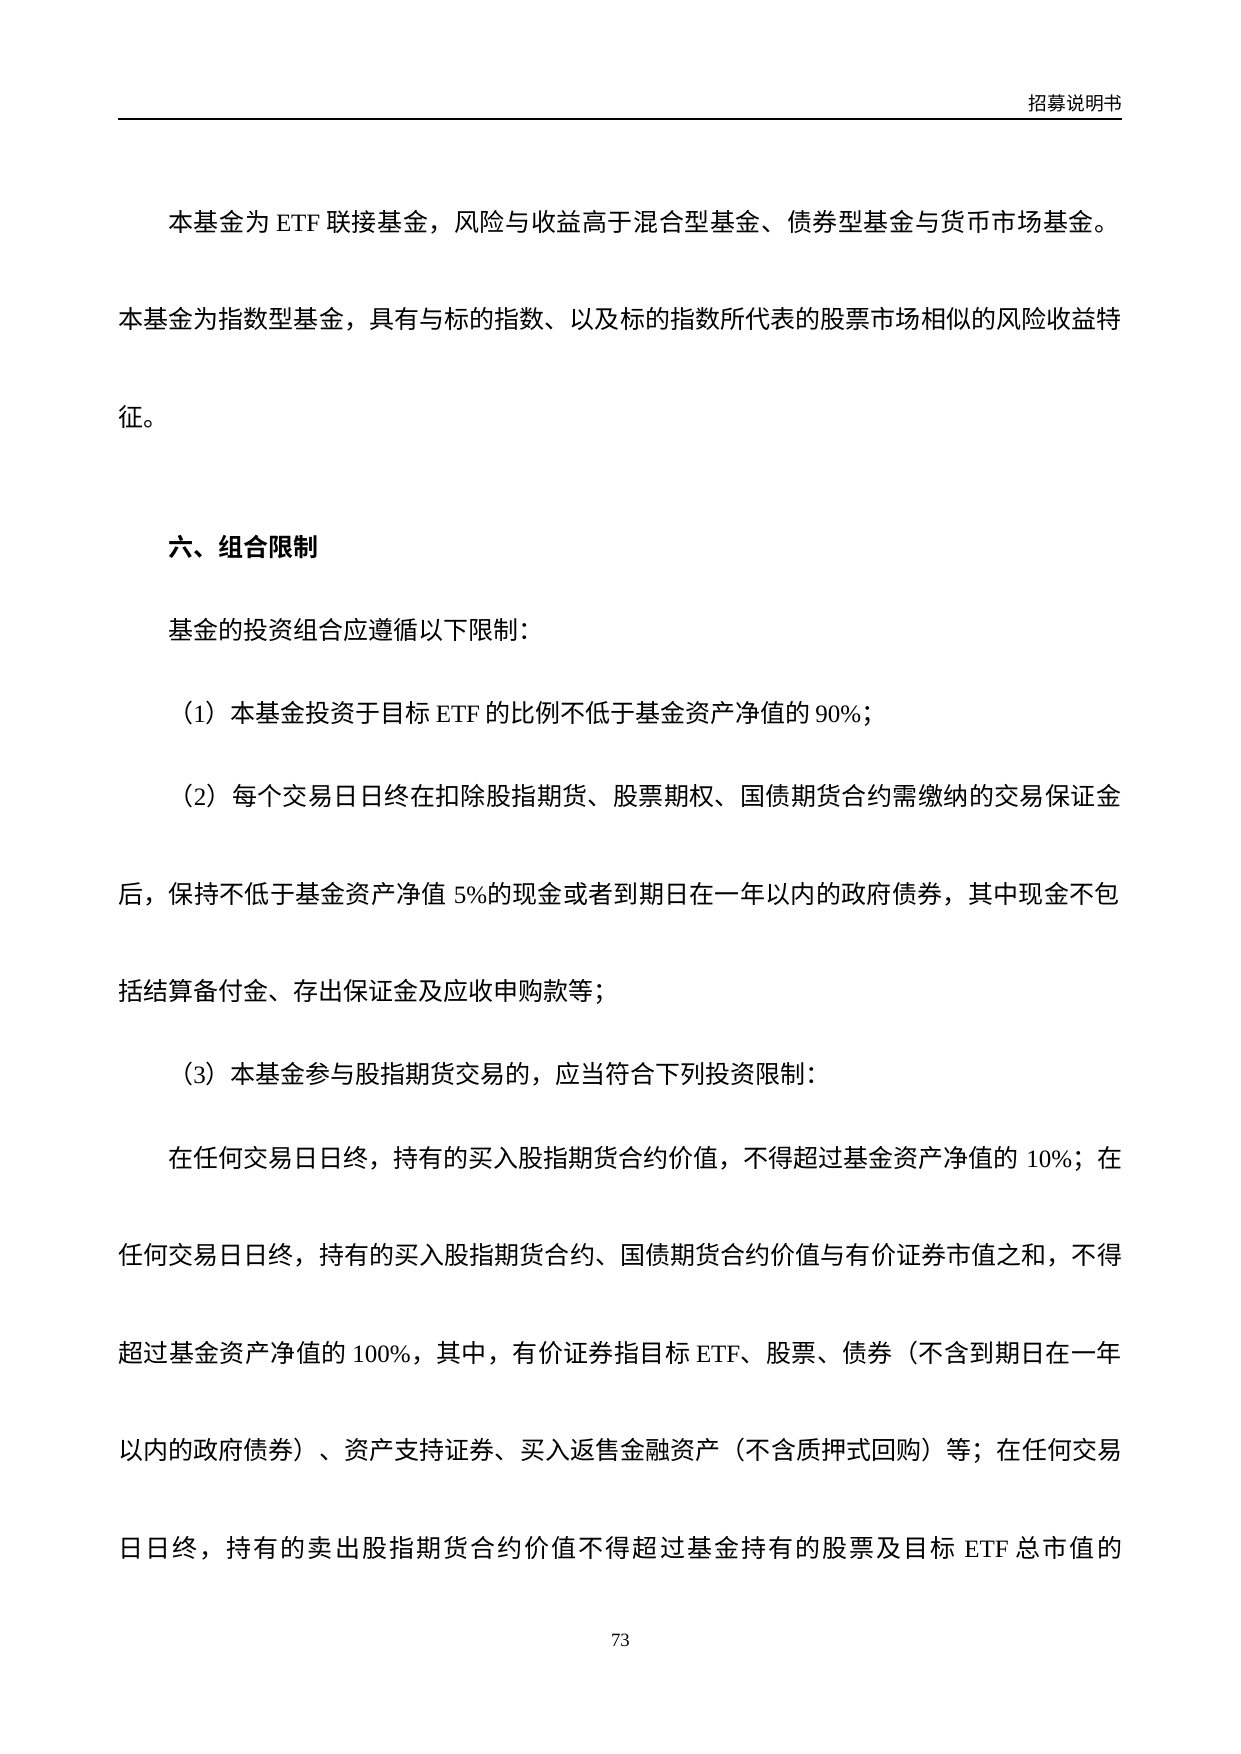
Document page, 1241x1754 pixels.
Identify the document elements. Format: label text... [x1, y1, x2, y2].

text 六、组合限制 [118, 513, 1122, 578]
text （1）本基金投资于目标ETF的比例不低于基金资产净值的90%； [118, 679, 1122, 744]
text （2）每个交易日日终在扣除股指期货、股票期权、国债期货合约需缴纳的交易保证金后，保持不低于基金资产净值5%的现金或者到期日在一年以内的政府债券，其中现金不包括结算备付金、存出保证金及应收申购款等； [118, 762, 1122, 1022]
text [118, 1124, 1122, 1579]
text 本基金为ETF联接基金，风险与收益高于混合型基金、债券型基金与货币市场基金。本基金为指数型基金，具有与标的指数、以及标的指数所代表的股票市场相似的风险收益特征。 [118, 188, 1122, 448]
text 基金的投资组合应遵循以下限制： [118, 596, 1122, 661]
text （3）本基金参与股指期货交易的，应当符合下列投资限制： [118, 1041, 1122, 1106]
